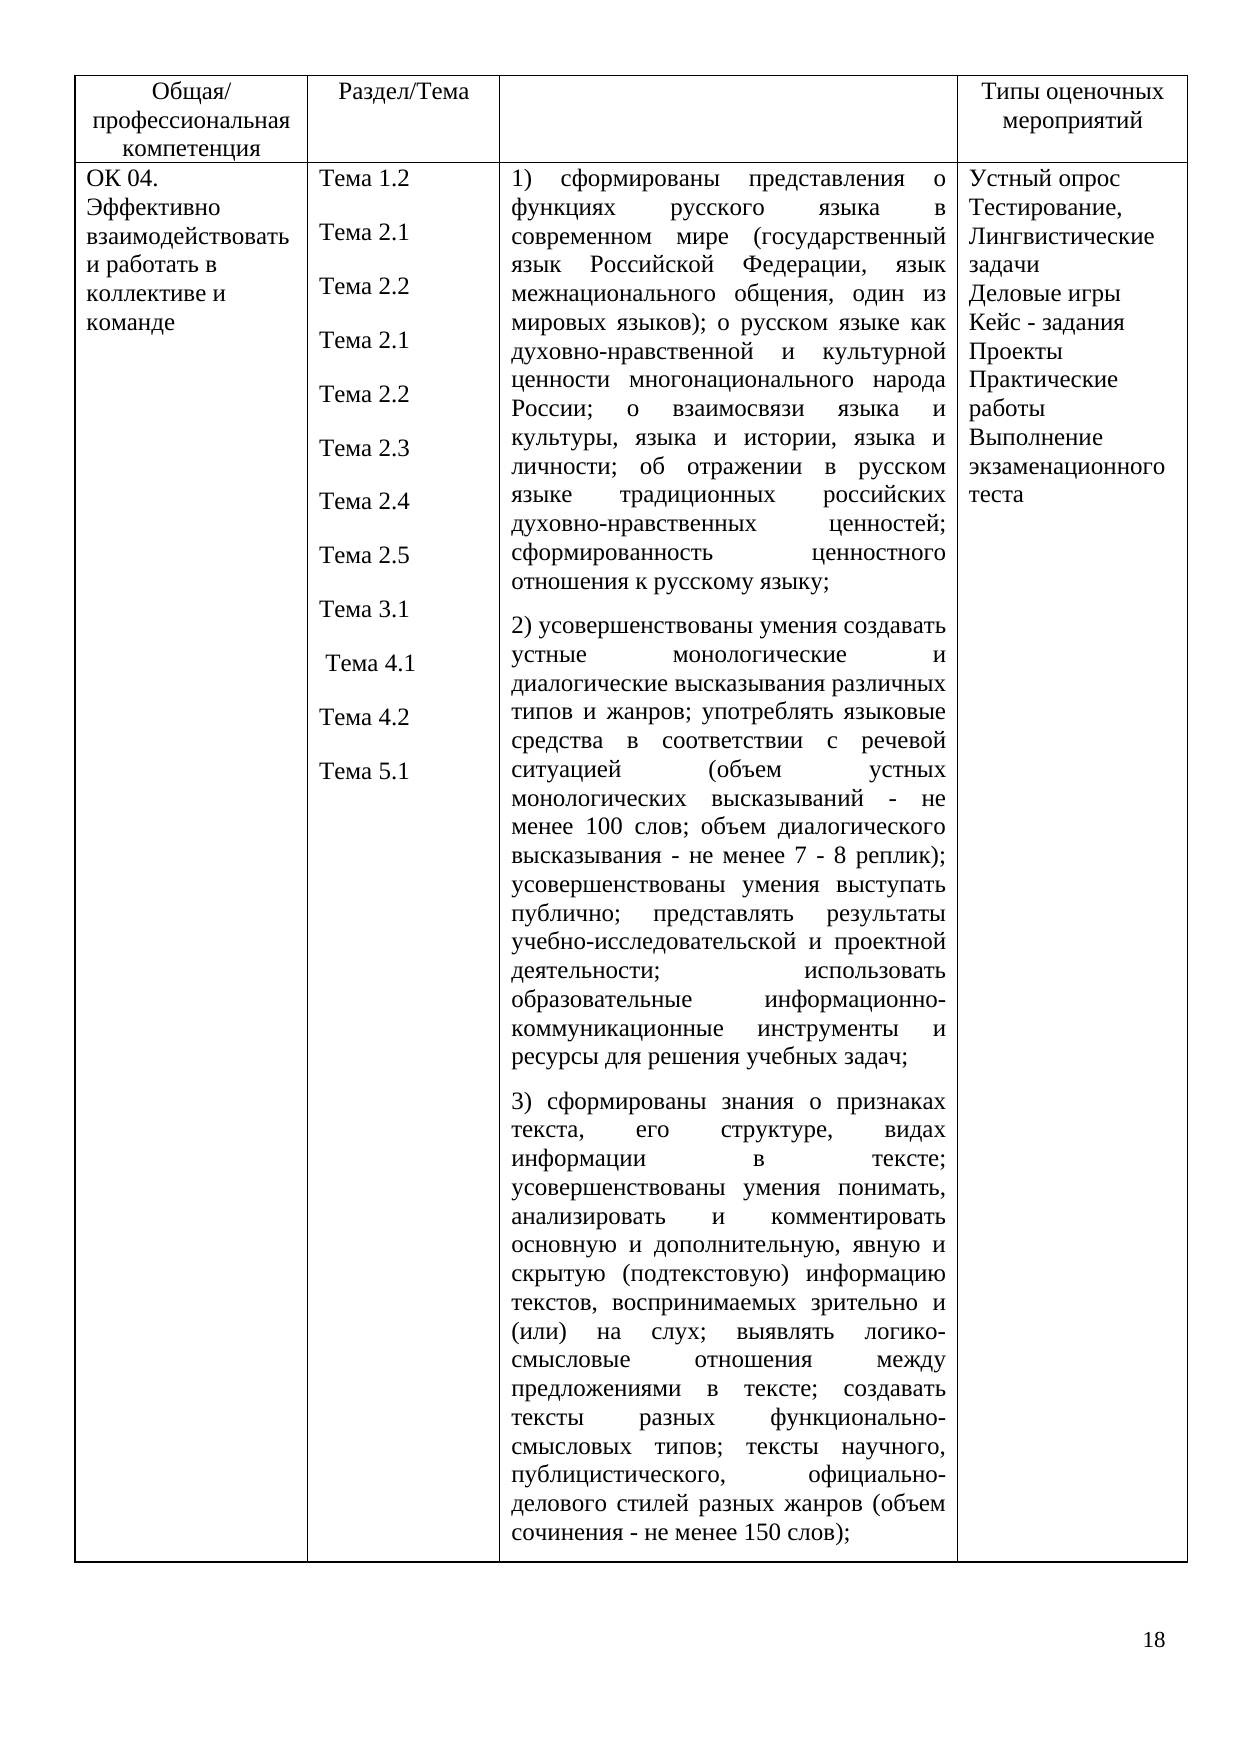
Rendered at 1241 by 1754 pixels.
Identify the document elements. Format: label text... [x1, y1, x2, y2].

table_header [500, 76, 957, 162]
table_header Раздел/Тема [308, 76, 499, 162]
table_cell Тема 1.2 Тема 2.1 Тема 2.2 Тема 2.1 Тема 2.2 Тема 2.3 Тема 2.4 Тема 2.5 Тема 3.1 Тема 4.1 Тема 4.2 Тема 5.1 [308, 163, 499, 1561]
table_header Общая/ профессиональная компетенция [76, 76, 307, 162]
table_cell 1) сформированы представления о функциях русского языка в современном мире (государственный язык Российской Федерации, язык межнационального общения, один из мировых языков); о русском языке как духовно-нравственной и культурной ценности многонационального народа России; о взаимосвязи языка и культуры, языка и истории, языка и личности; об отражении в русском языке традиционных российских духовно-нравственных ценностей; сформированность ценностного отношения к русскому языку; 2) усовершенствованы умения создавать устные монологические и диалогические высказывания различных типов и жанров; употреблять языковые средства в соответствии с речевой ситуацией (объем устных монологических высказываний - не менее 100 слов; объем диалогического высказывания - не менее 7 - 8 реплик); усовершенствованы умения выступать публично; представлять результаты учебно-исследовательской и проектной деятельности; использовать образовательные информационно-коммуникационные инструменты и ресурсы для решения учебных задач; 3) сформированы знания о признаках текста, его структуре, видах информации в тексте; усовершенствованы умения понимать, анализировать и комментировать основную и дополнительную, явную и скрытую (подтекстовую) информацию текстов, воспринимаемых зрительно и (или) на слух; выявлять логико-смысловые отношения между предложениями в тексте; создавать тексты разных функционально-смысловых типов; тексты научного, публицистического, официально-делового стилей разных жанров (объем сочинения - не менее 150 слов); [500, 163, 957, 1561]
table_cell Устный опрос Тестирование, Лингвистические задачи Деловые игры Кейс - задания Проекты Практические работы Выполнение экзаменационного теста [958, 163, 1187, 1561]
table_cell ОК 04. Эффективно взаимодействовать и работать в коллективе и команде [76, 163, 307, 1561]
table_header Типы оценочных мероприятий [958, 76, 1187, 162]
